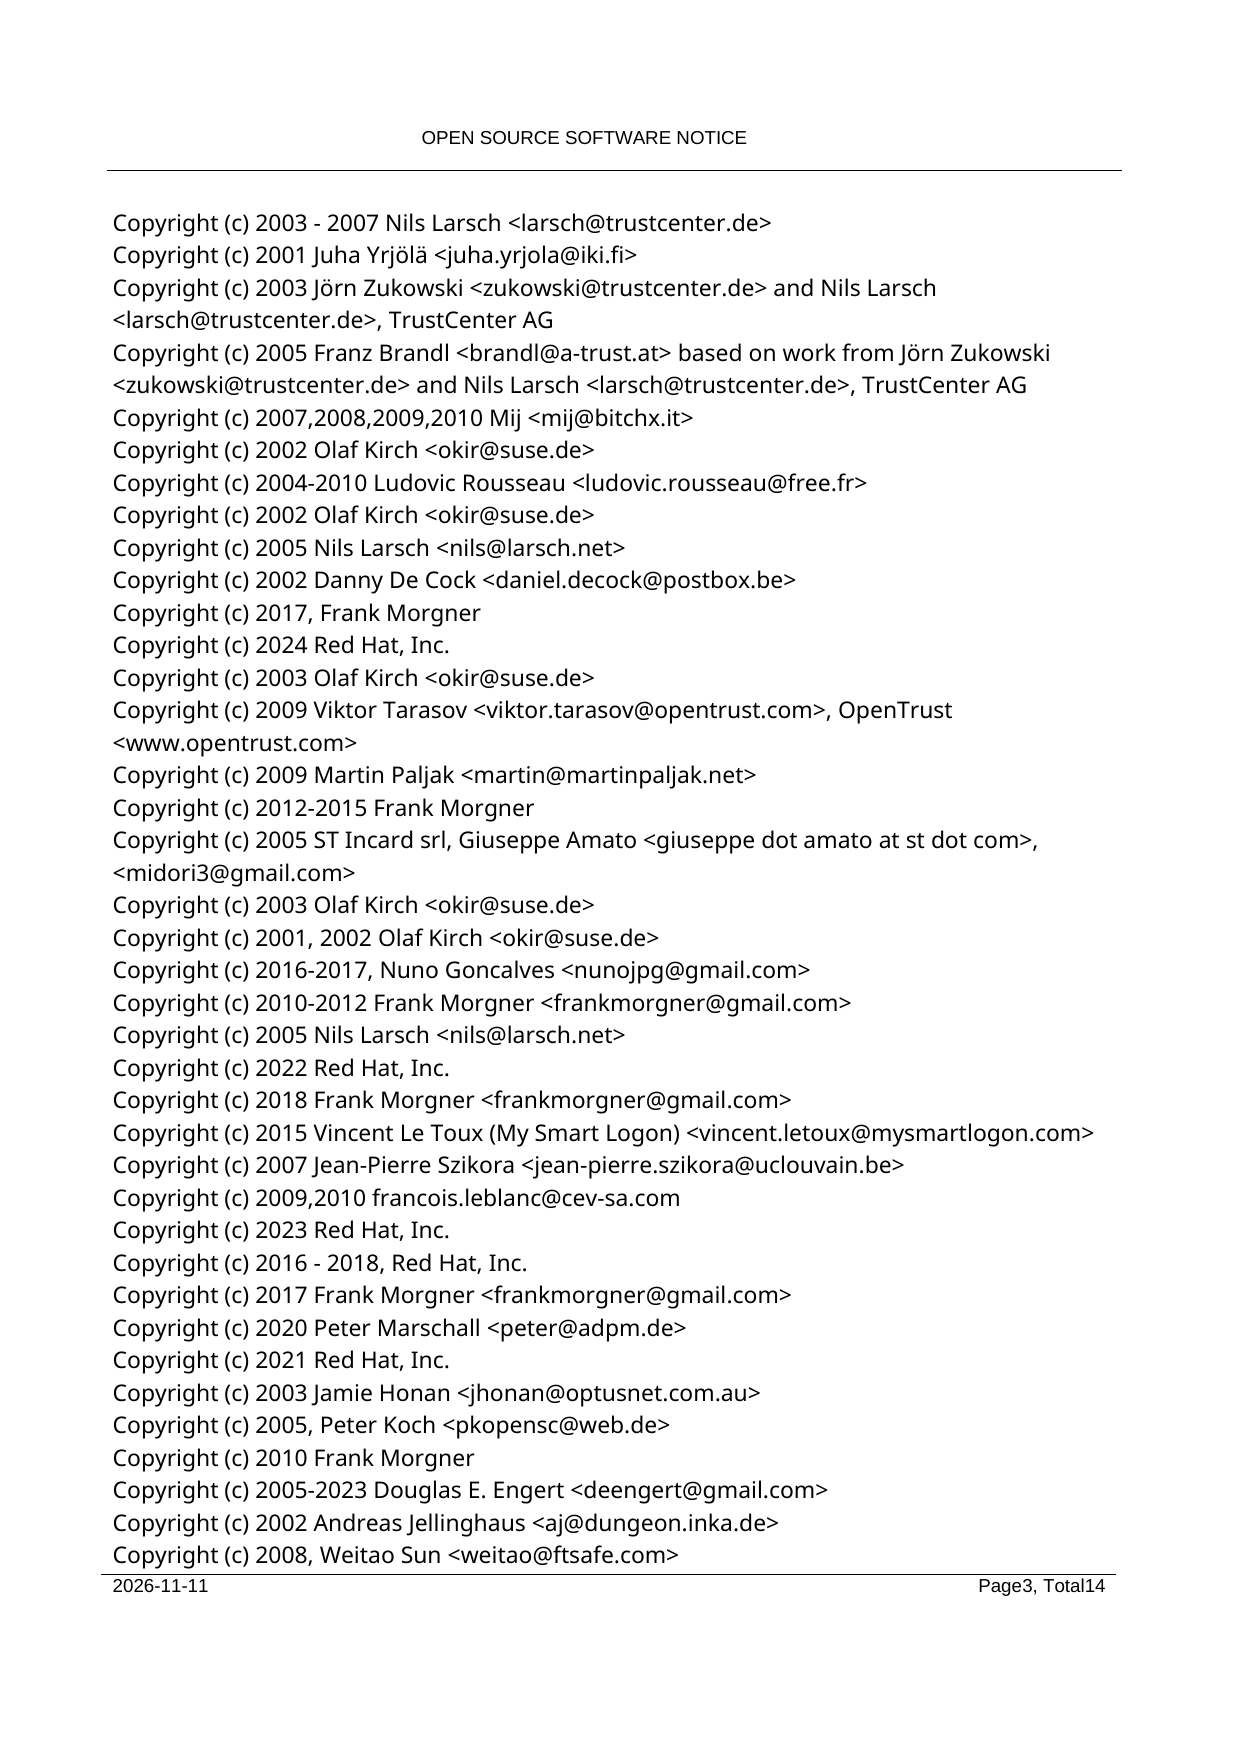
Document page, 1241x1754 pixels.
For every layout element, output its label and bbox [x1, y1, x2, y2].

text [112, 206, 1128, 1571]
